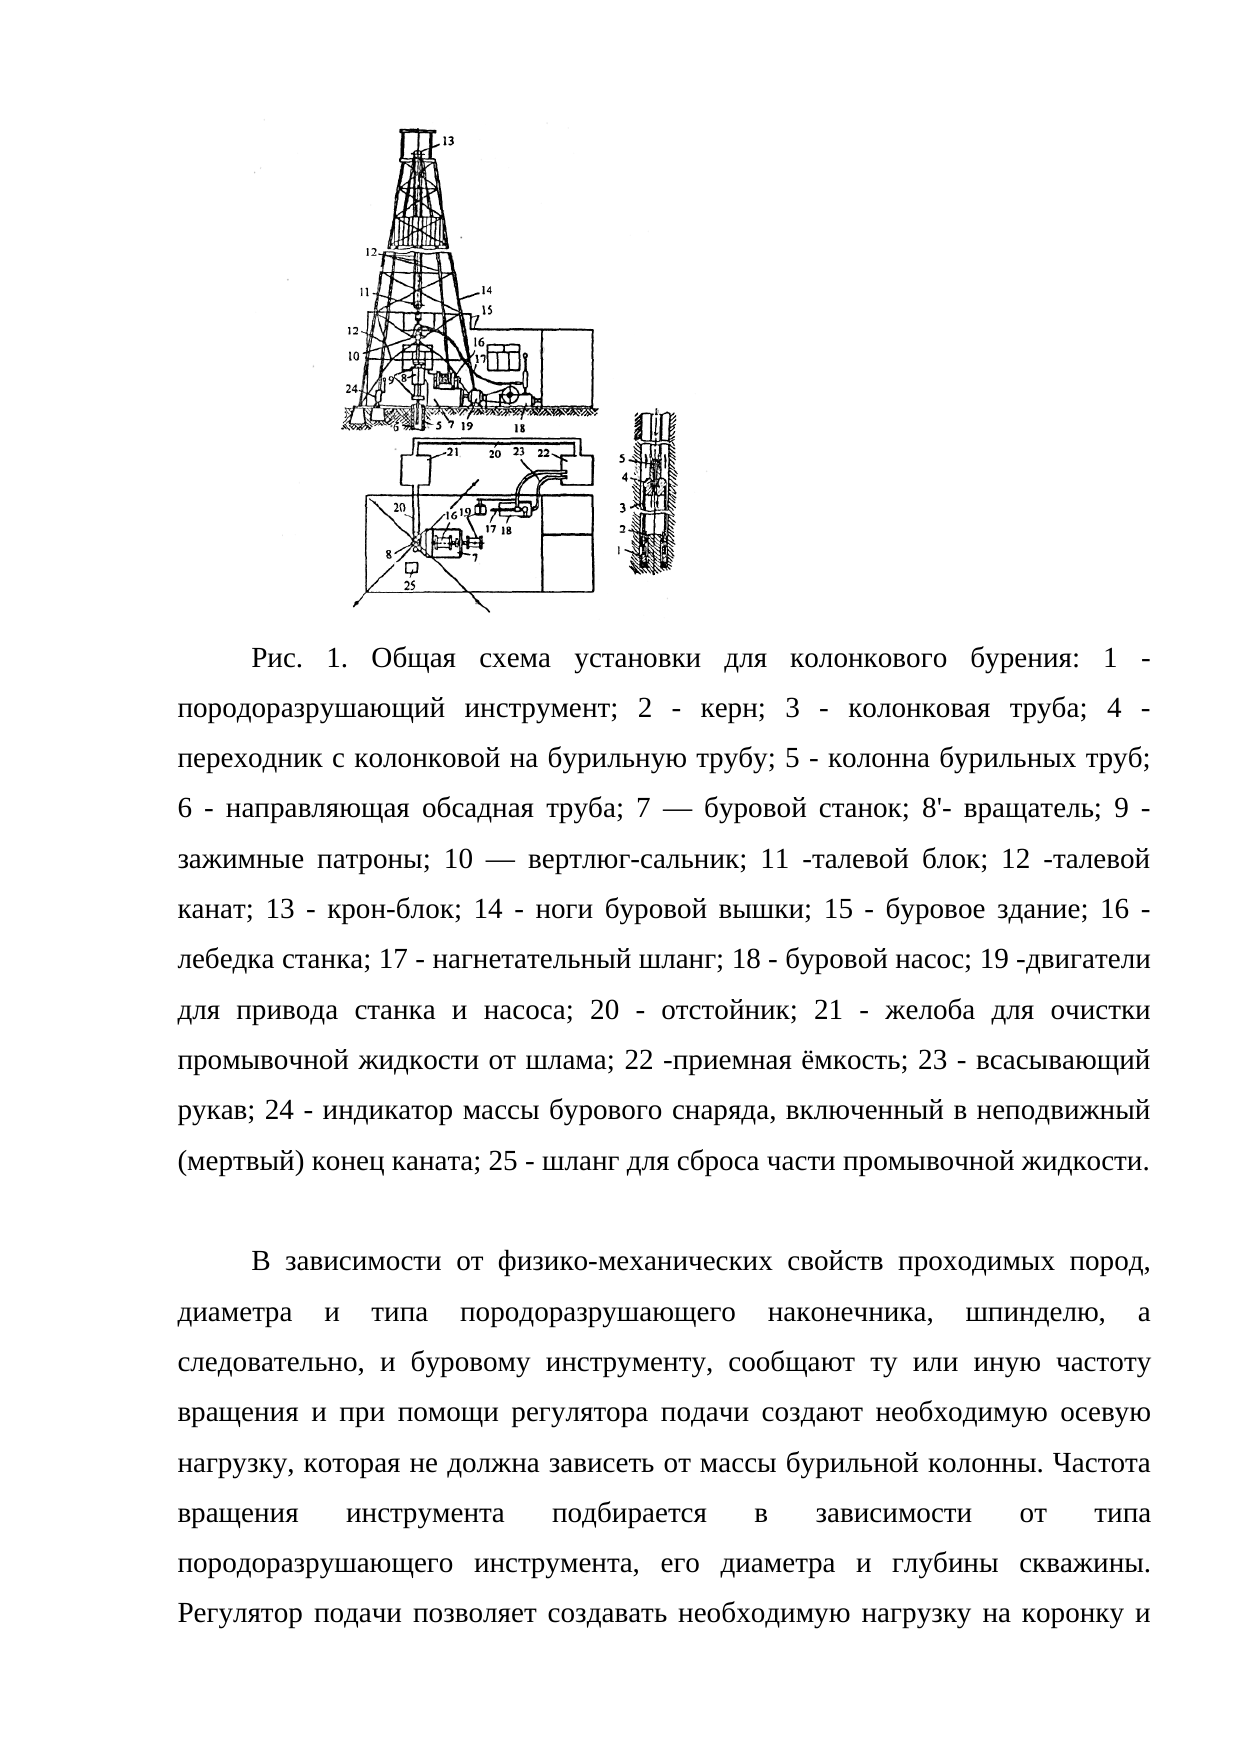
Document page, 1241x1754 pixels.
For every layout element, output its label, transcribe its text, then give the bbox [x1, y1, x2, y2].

text Рис. 1. Общая схема установки для колонкового бурения: 1 - породоразрушающий инструмент; 2 - керн; 3 - колонковая труба; 4 - переходник с колонковой на бурильную трубу; 5 - колонна бурильных труб; 6 - направляющая обсадная труба; 7 — буровой станок; 8'- вращатель; 9 - зажимные патроны; 10 — вертлюг-сальник; 11 -талевой блок; 12 -талевой канат; 13 - крон-блок; 14 - ноги буровой вышки; 15 - буровое здание; 16 - лебедка станка; 17 - нагнетательный шланг; 18 - буровой насос; 19 -двигатели для привода станка и насоса; 20 - отстойник; 21 - желоба для очистки промывочной жидкости от шлама; 22 -приемная ёмкость; 23 - всасывающий рукав; 24 - индикатор массы бурового снаряда, включенный в неподвижный (мертвый) конец каната; 25 - шланг для сброса части промывочной жидкости. [177, 640, 1152, 1176]
picture [251, 118, 731, 623]
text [177, 1243, 1152, 1629]
